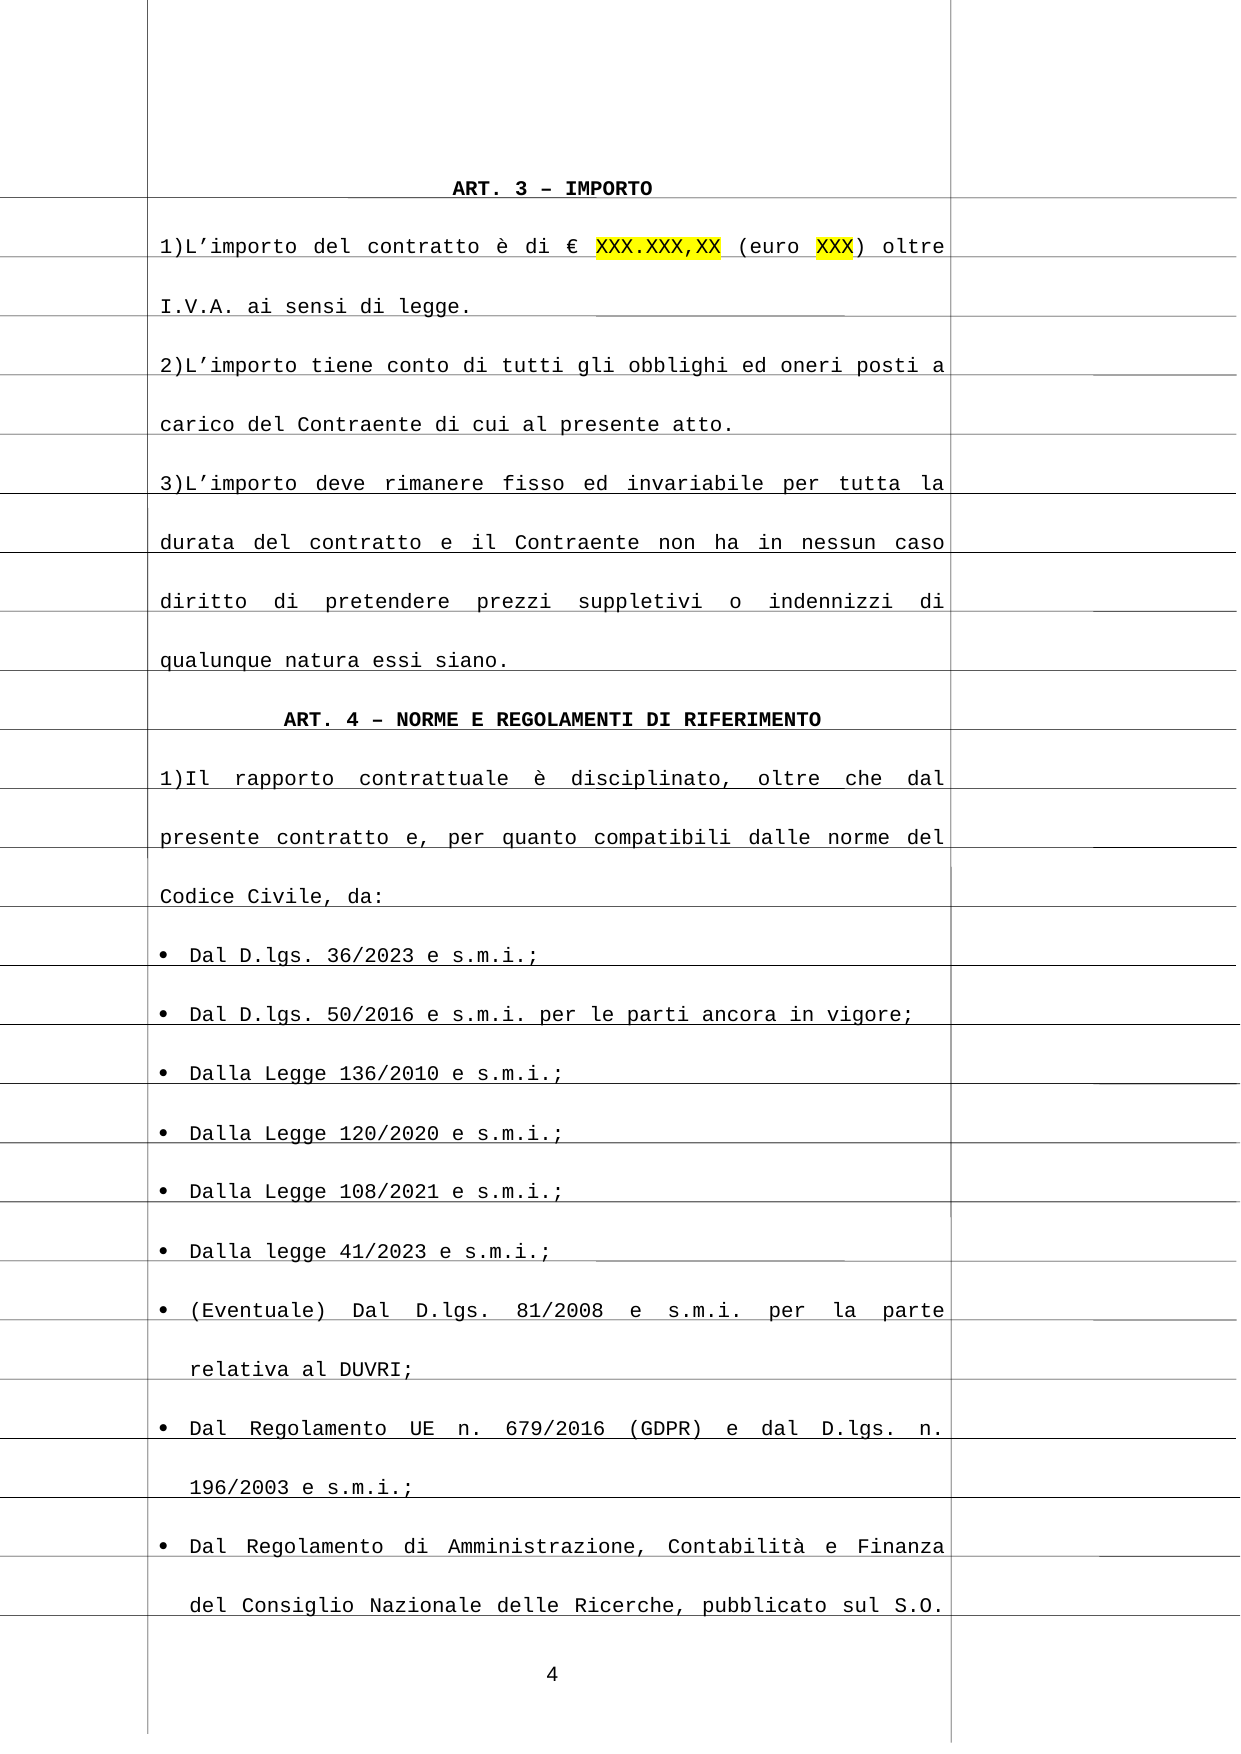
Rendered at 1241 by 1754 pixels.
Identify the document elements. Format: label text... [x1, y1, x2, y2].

text 1)L’importo del contratto è di € XXX.XXX,XX (euro XXX) oltre I.V.A. ai sensi di legge. [159, 207, 945, 325]
list Dalla Legge 136/2010 e s.m.i.; [159, 1034, 945, 1093]
list Dal Regolamento UE n. 679/2016 (GDPR) e dal D.lgs. n. 196/2003 e s.m.i.; [159, 1388, 945, 1506]
list Dal D.lgs. 36/2023 e s.m.i.; [159, 916, 945, 974]
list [159, 1506, 945, 1624]
text 1)Il rapporto contrattuale è disciplinato, oltre che dal presente contratto e, per quanto compatibili dalle norme del Codice Civile, da: [159, 738, 945, 916]
list Dalla Legge 108/2021 e s.m.i.; [159, 1152, 945, 1211]
list (Eventuale) Dal D.lgs. 81/2008 e s.m.i. per la parte relativa al DUVRI; [159, 1270, 945, 1388]
list Dalla legge 41/2023 e s.m.i.; [159, 1211, 945, 1270]
list Dalla Legge 120/2020 e s.m.i.; [159, 1093, 945, 1152]
subtitle ART. 4 – NORME E REGOLAMENTI DI RIFERIMENTO [159, 679, 945, 738]
subtitle ART. 3 – IMPORTO [159, 148, 945, 207]
list Dal D.lgs. 50/2016 e s.m.i. per le parti ancora in vigore; [159, 974, 945, 1034]
text 3)L’importo deve rimanere fisso ed invariabile per tutta la durata del contratto e il Contraente non ha in nessun caso diritto di pretendere prezzi suppletivi o indennizzi di qualunque natura essi siano. [159, 443, 945, 679]
text 2)L’importo tiene conto di tutti gli obblighi ed oneri posti a carico del Contraente di cui al presente atto. [159, 325, 945, 443]
